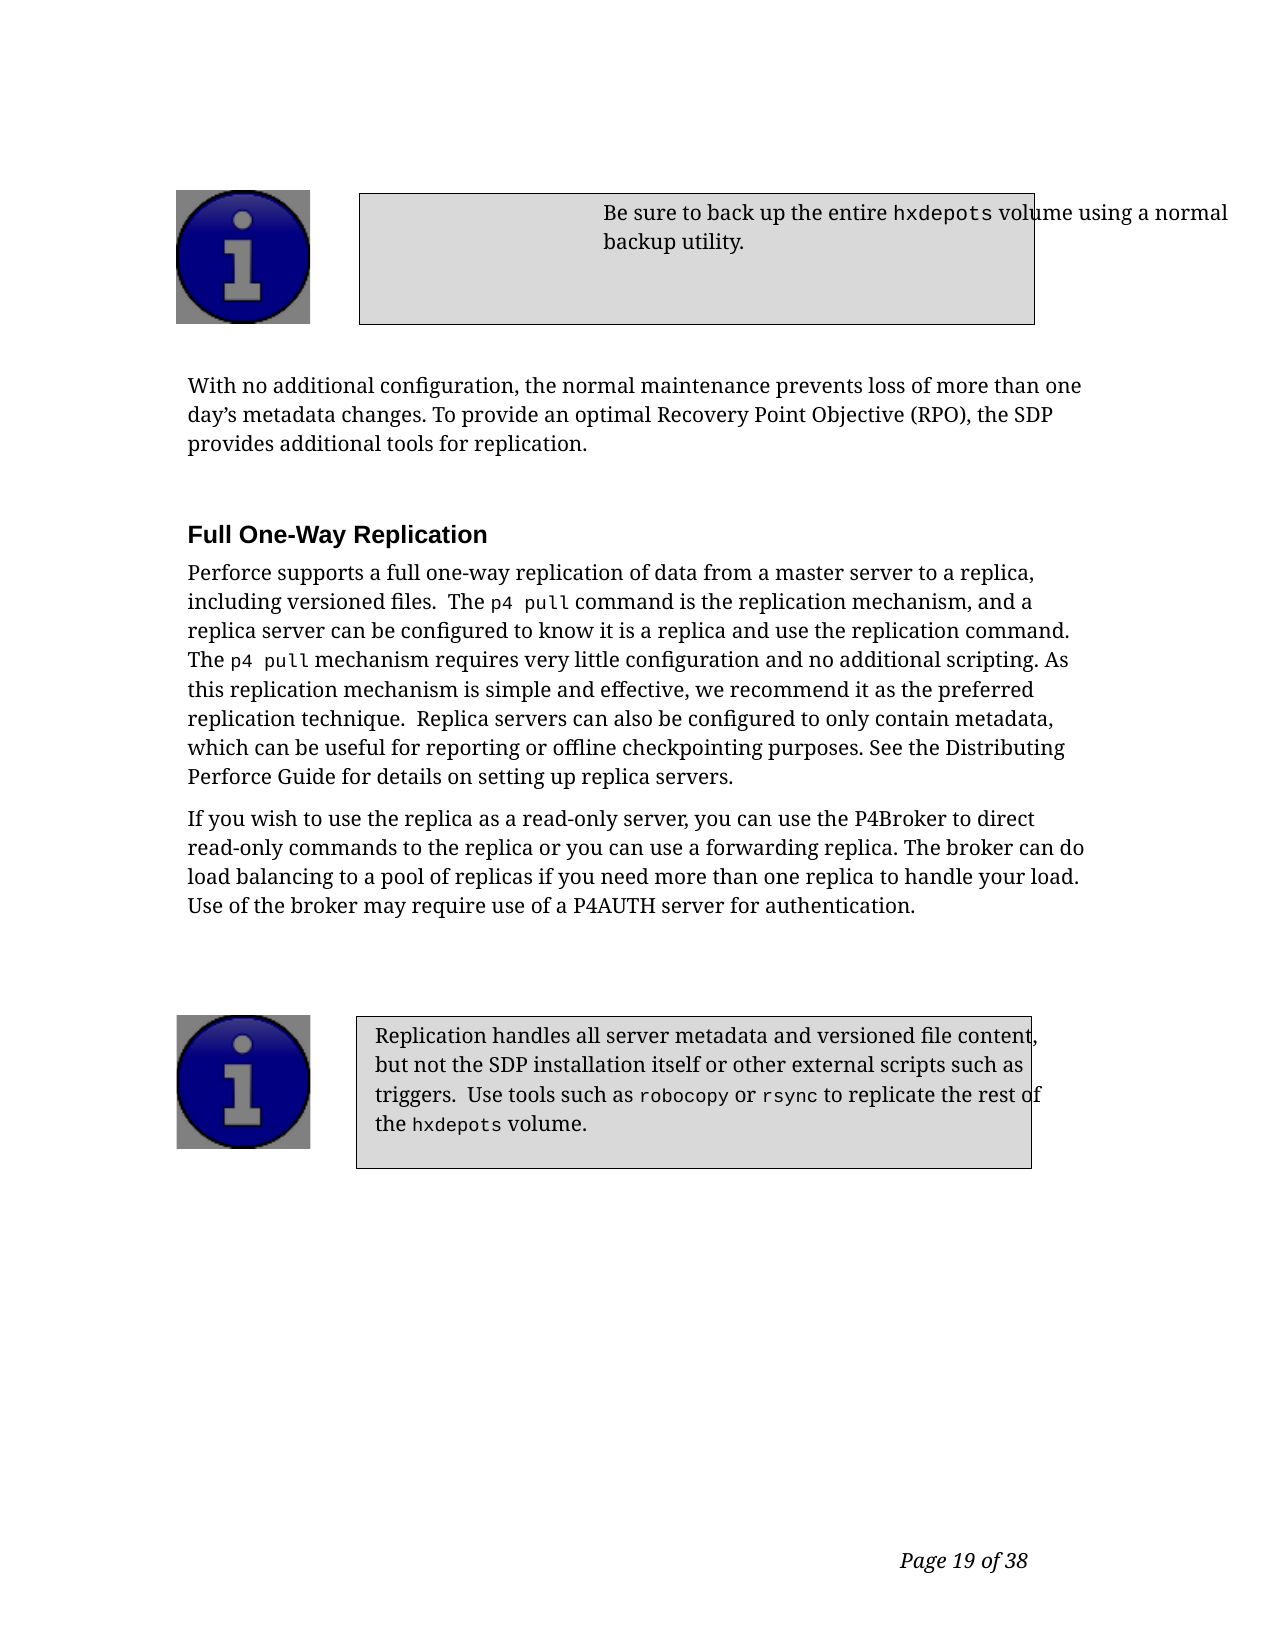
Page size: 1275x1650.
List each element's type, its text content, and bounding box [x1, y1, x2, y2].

text With no additional configuration, the normal maintenance prevents loss of more than one day’s metadata changes. To provide an optimal Recovery Point Objective (RPO), the SDP provides additional tools for replication. [187, 370, 1087, 458]
text If you wish to use the replica as a read-only server, you can use the P4Broker to direct read-only commands to the replica or you can use a forwarding replica. The broker can do load balancing to a pool of replicas if you need more than one replica to handle your load. Use of the broker may require use of a P4AUTH server for authentication. [187, 803, 1087, 920]
text Perforce supports a full one-way replication of data from a master server to a replica, including versioned files. The p4 pull command is the replication mechanism, and a replica server can be configured to know it is a replica and use the replication command. The p4 pull mechanism requires very little configuration and no additional scripting. As this replication mechanism is simple and effective, we recommend it as the preferred replication technique. Replica servers can also be configured to only contain metadata, which can be useful for reporting or offline checkpointing purposes. See the Distributing Perforce Guide for details on setting up replica servers. [187, 557, 1087, 791]
table_header [176, 150, 337, 324]
table_header [176, 974, 337, 1168]
table_header [337, 150, 1035, 324]
subtitle Full One-Way Replication [187, 520, 1042, 549]
table_header [337, 974, 1035, 1168]
